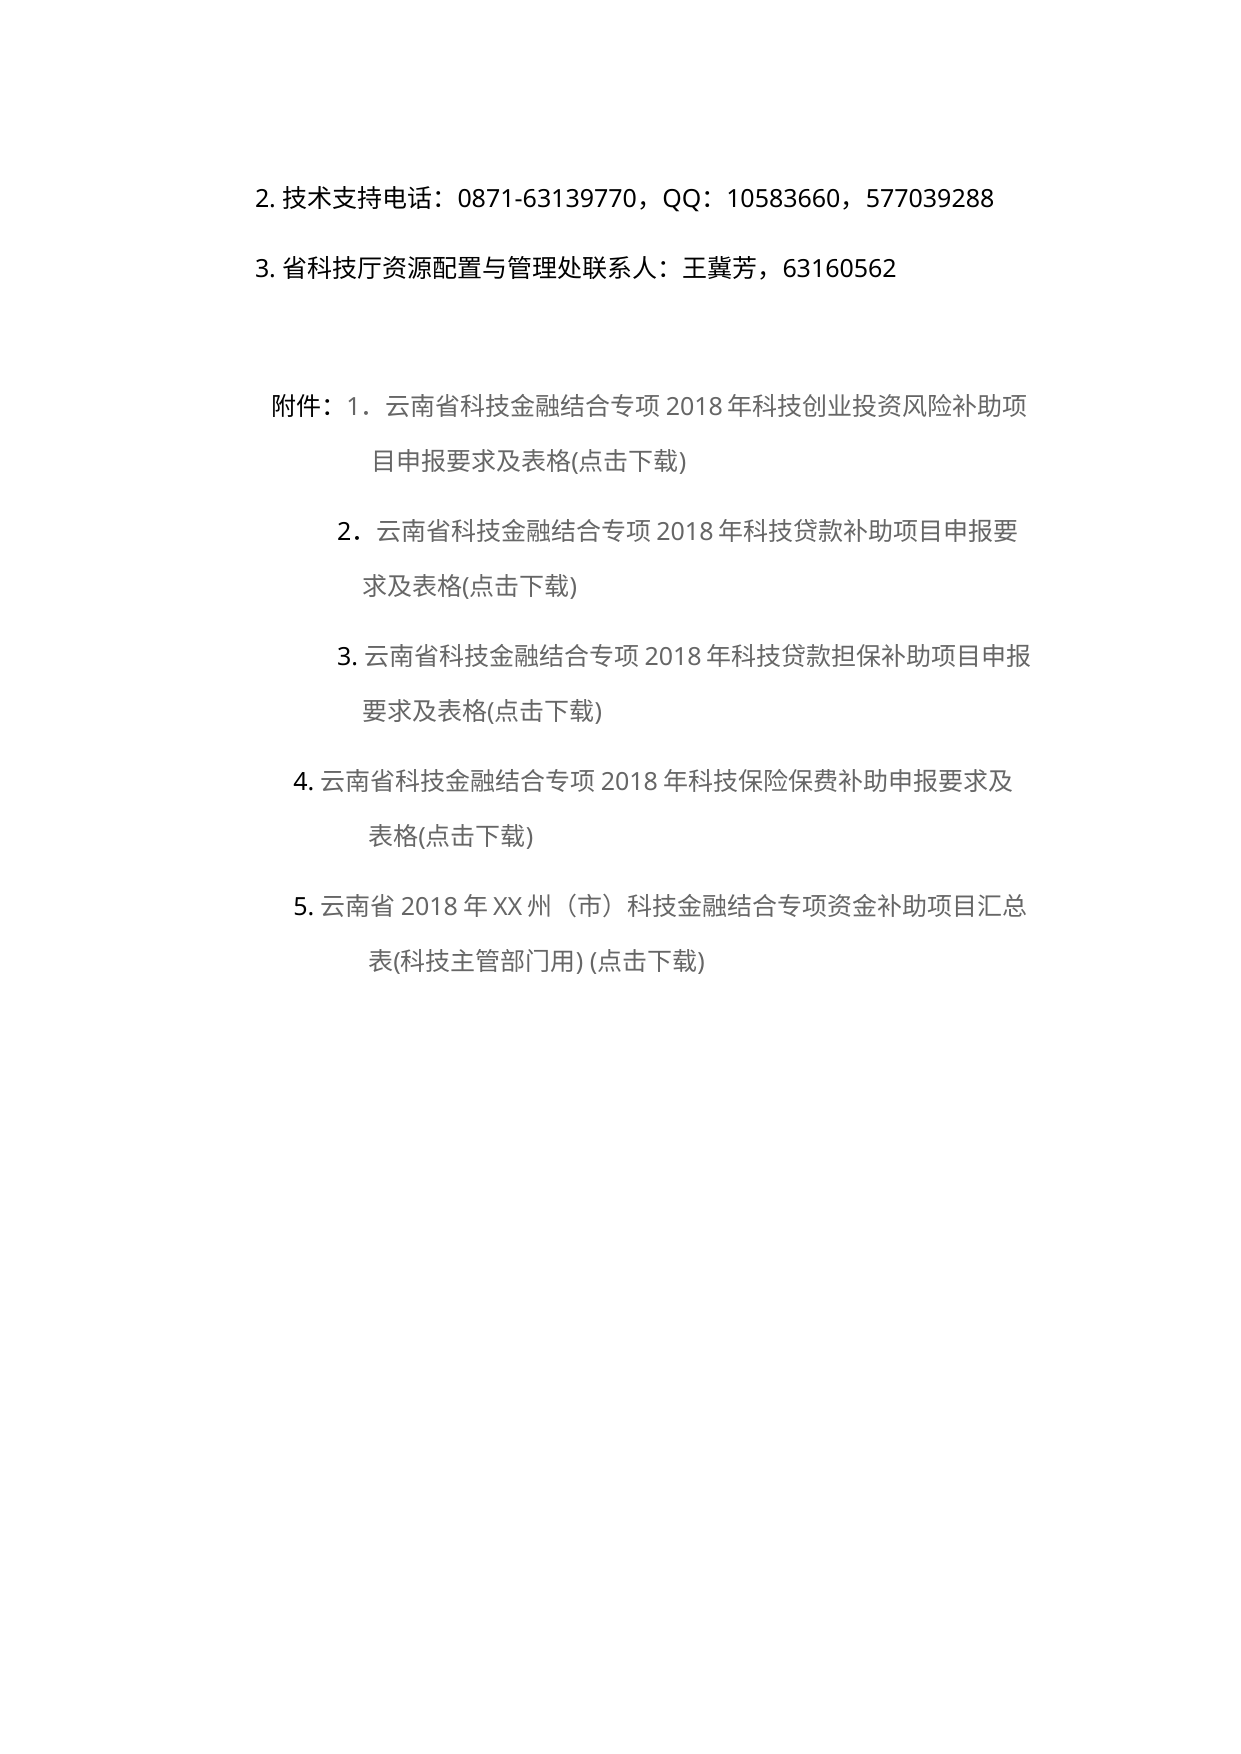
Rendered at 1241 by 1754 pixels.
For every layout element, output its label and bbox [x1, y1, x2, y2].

table_header [205, 162, 1035, 1076]
